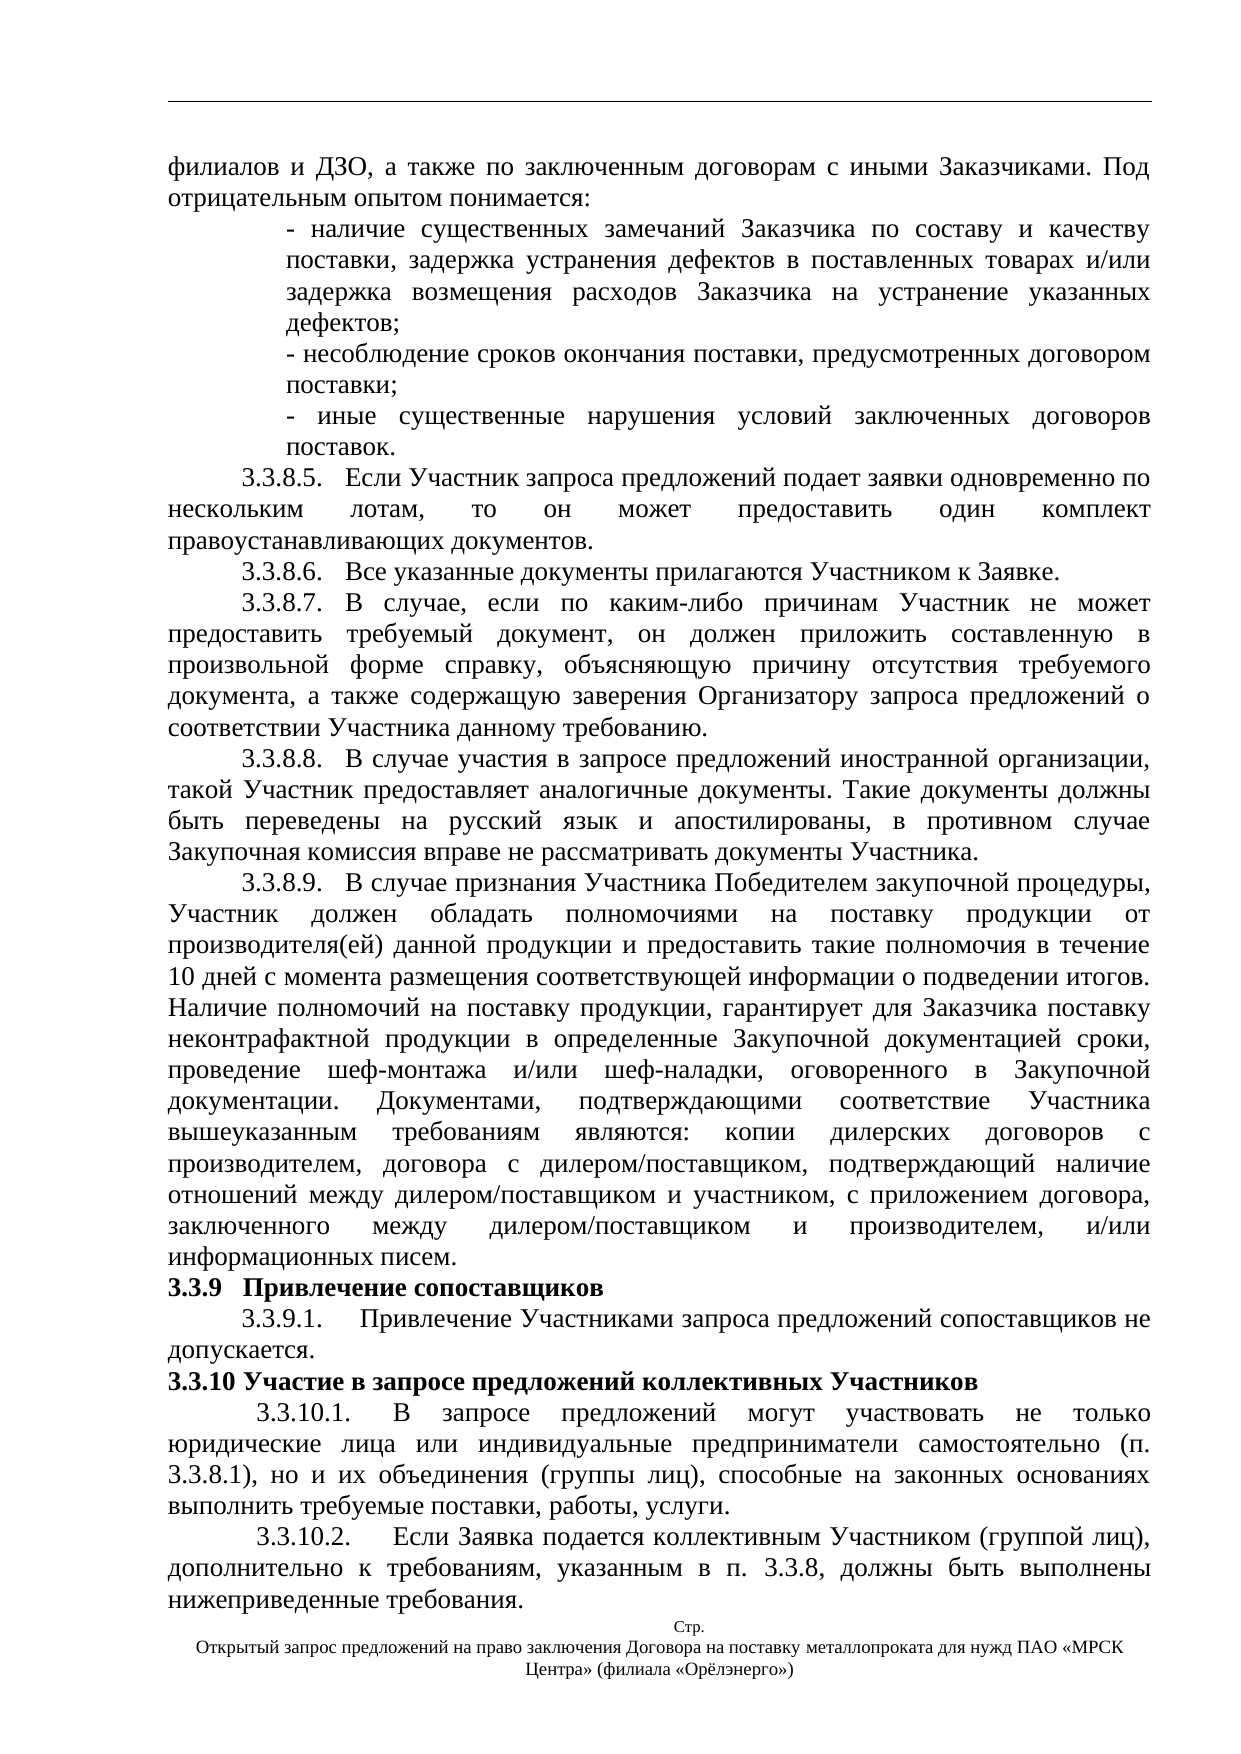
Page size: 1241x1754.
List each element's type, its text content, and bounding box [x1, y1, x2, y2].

subtitle Участие в запросе предложений коллективных Участников [168, 1365, 1152, 1396]
list Все указанные документы прилагаются Участником к Заявке. [168, 555, 1152, 586]
list В случае признания Участника Победителем закупочной процедуры, Участник должен обладать полномочиями на поставку продукции от производителя(ей) данной продукции и предоставить такие полномочия в течение 10 дней с момента размещения соответствующей информации о подведении итогов. Наличие полномочий на поставку продукции, гарантирует для Заказчика поставку неконтрафактной продукции в определенные Закупочной документацией сроки, проведение шеф-монтажа и/или шеф-наладки, оговоренного в Закупочной документации. Документами, подтверждающими соответствие Участника вышеуказанным требованиям являются: копии дилерских договоров с производителем, договора с дилером/поставщиком, подтверждающий наличие отношений между дилером/поставщиком и участником, с приложением договора, заключенного между дилером/поставщиком и производителем, и/или информационных писем. [168, 866, 1152, 1271]
subtitle Привлечение сопоставщиков [168, 1271, 1152, 1302]
list Если Участник запроса предложений подает заявки одновременно по нескольким лотам, то он может предоставить один комплект правоустанавливающих документов. [168, 461, 1152, 555]
list Если Заявка подается коллективным Участником (группой лиц), дополнительно к требованиям, указанным в п. 3.3.8, должны быть выполнены нижеприведенные требования. [168, 1520, 1152, 1614]
list - наличие существенных замечаний Заказчика по составу и качеству поставки, задержка устранения дефектов в поставленных товарах и/или задержка возмещения расходов Заказчика на устранение указанных дефектов; [286, 212, 1152, 337]
list В случае, если по каким-либо причинам Участник не может предоставить требуемый документ, он должен приложить составленную в произвольной форме справку, объясняющую причину отсутствия требуемого документа, а также содержащую заверения Организатору запроса предложений о соответствии Участника данному требованию. [168, 586, 1152, 742]
list - несоблюдение сроков окончания поставки, предусмотренных договором поставки; [286, 337, 1152, 399]
list В запросе предложений могут участвовать не только юридические лица или индивидуальные предприниматели самостоятельно (п. 3.3.8.1), но и их объединения (группы лиц), способные на законных основаниях выполнить требуемые поставки, работы, услуги. [168, 1396, 1152, 1520]
list В случае участия в запросе предложений иностранной организации, такой Участник предоставляет аналогичные документы. Такие документы должны быть переведены на русский язык и апостилированы, в противном случае Закупочная комиссия вправе не рассматривать документы Участника. [168, 742, 1152, 866]
list Привлечение Участниками запроса предложений сопоставщиков не допускается. [168, 1302, 1152, 1365]
list - иные существенные нарушения условий заключенных договоров поставок. [286, 399, 1152, 461]
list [168, 150, 1152, 212]
